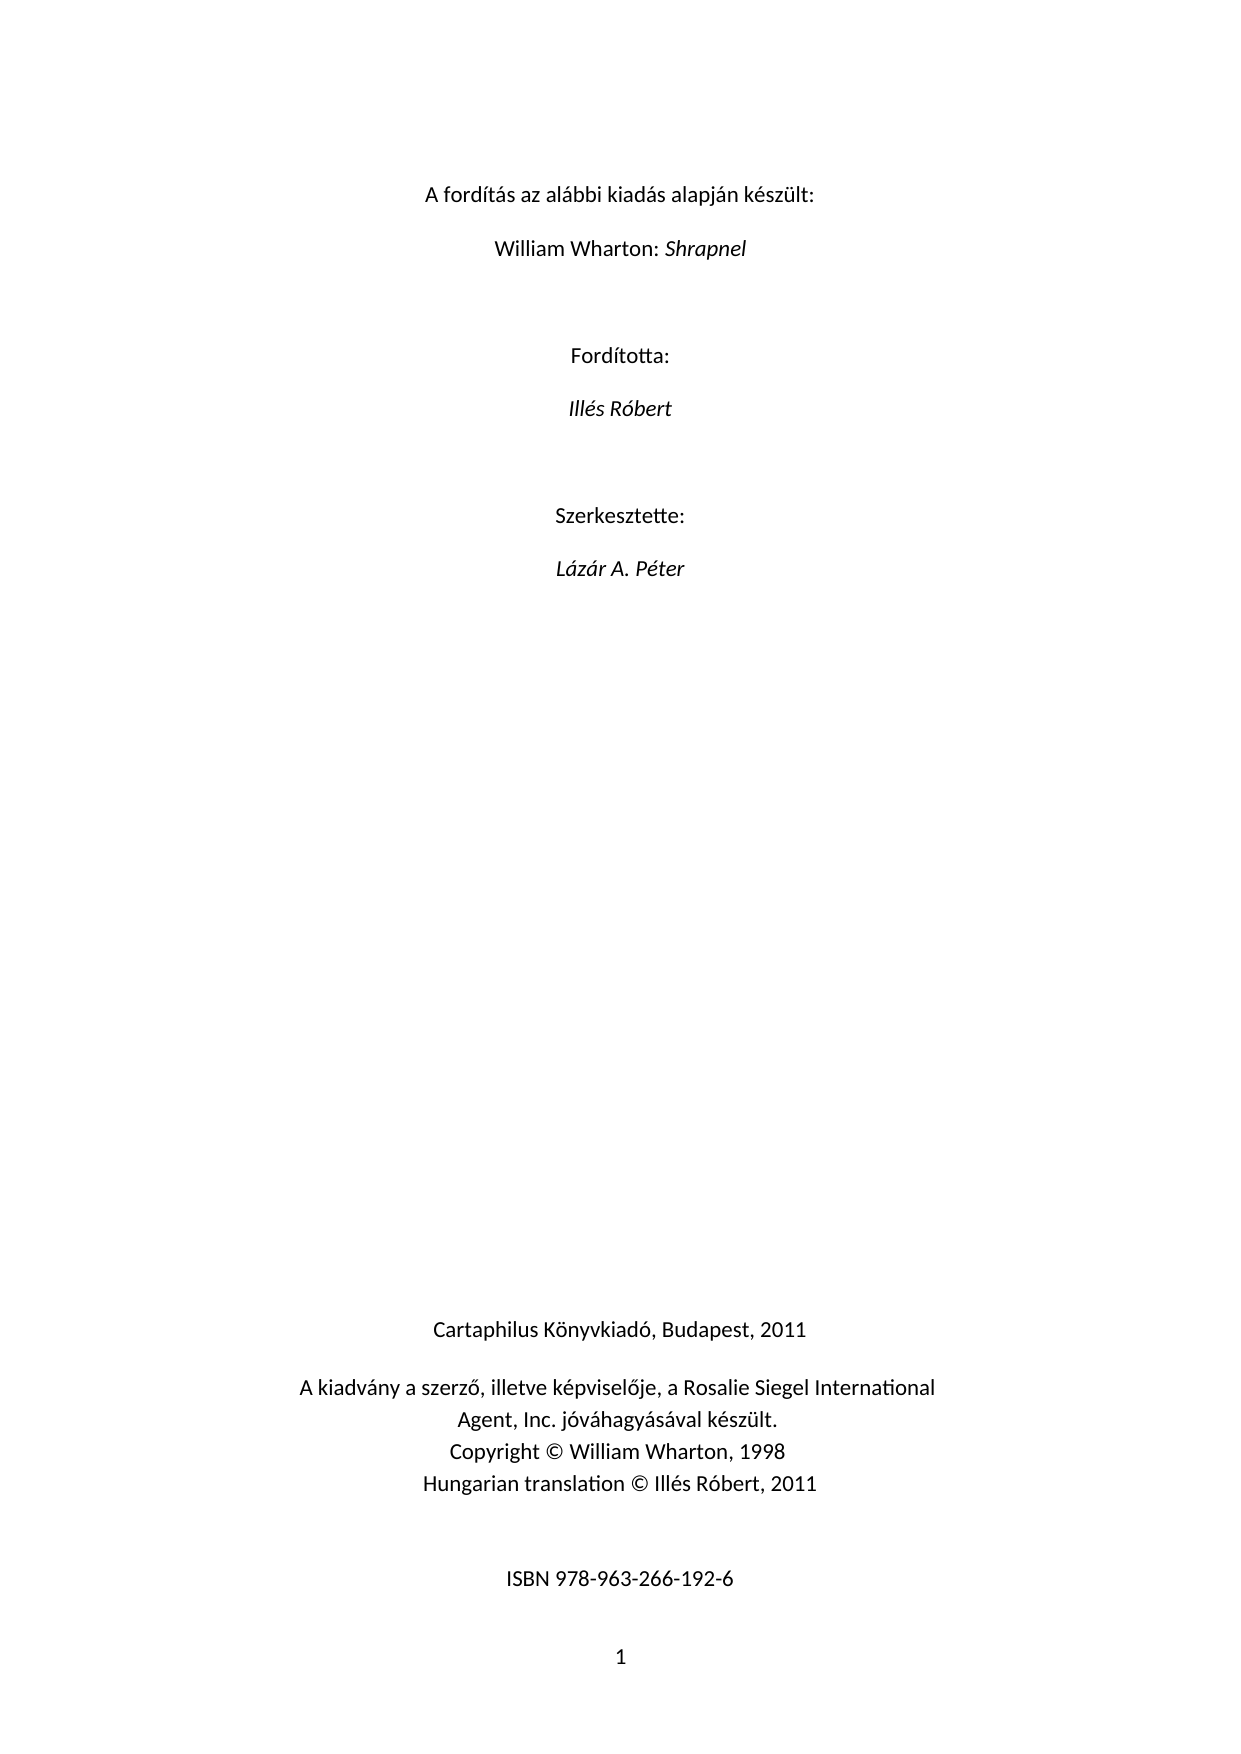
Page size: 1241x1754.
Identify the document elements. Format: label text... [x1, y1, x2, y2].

text A kiadvány a szerző, illetve képviselője, a Rosalie Siegel International Agent, Inc. jóváhagyásával készült. Copyright © William Wharton, 1998 Hungarian translation © Illés Róbert, 2011 [118, 1373, 1122, 1497]
text William Wharton: Shrapnel [118, 234, 1122, 262]
text A fordítás az alábbi kiadás alapján készült: [118, 181, 1122, 209]
text Fordította: [118, 341, 1122, 369]
text ISBN 978-963-266-192-6 [118, 1564, 1122, 1592]
text Illés Róbert [118, 394, 1122, 422]
text Lázár A. Péter [118, 554, 1122, 582]
text Cartaphilus Könyvkiadó, Budapest, 2011 [118, 1315, 1122, 1343]
text Szerkesztette: [118, 501, 1122, 529]
